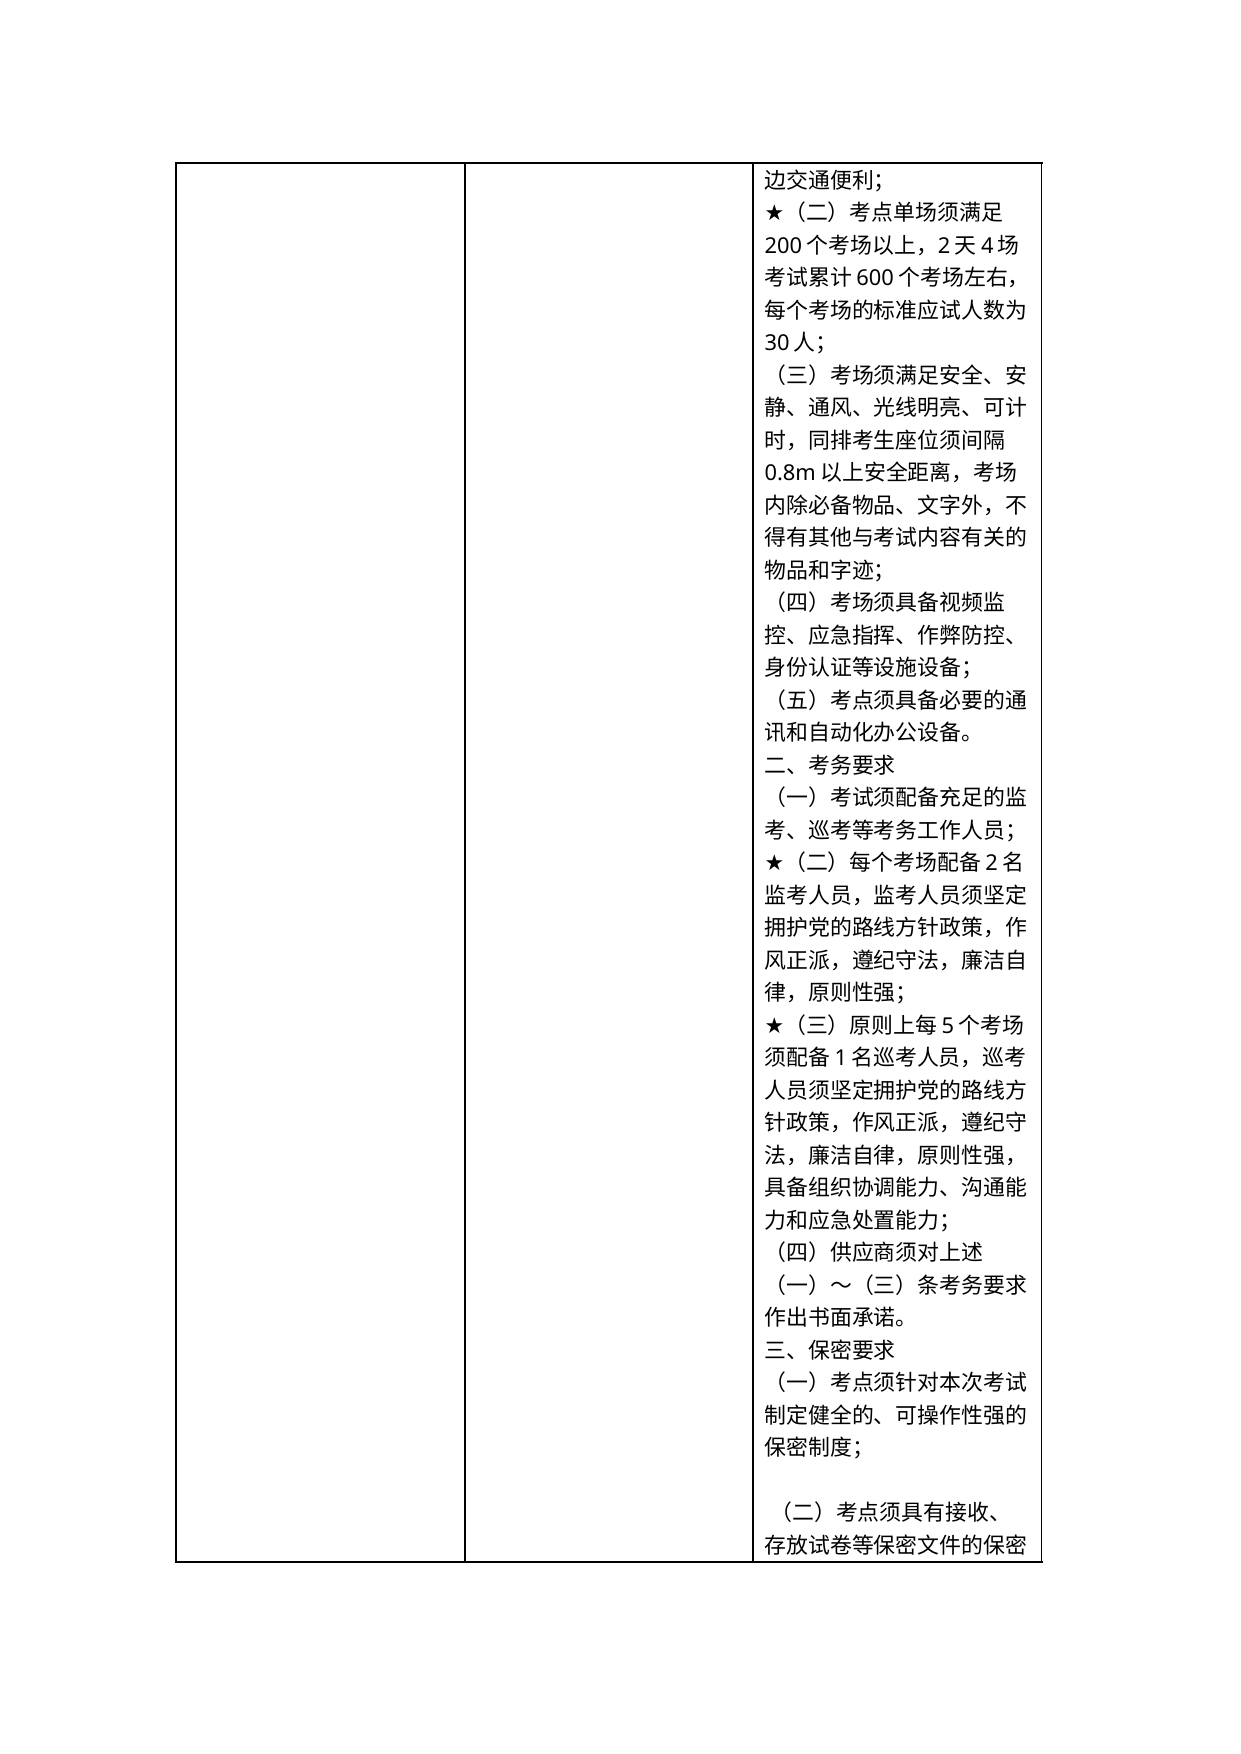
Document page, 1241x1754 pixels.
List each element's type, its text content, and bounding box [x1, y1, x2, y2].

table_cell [754, 164, 1041, 1561]
table_cell [466, 164, 752, 1561]
table_cell 1 [177, 164, 464, 1561]
